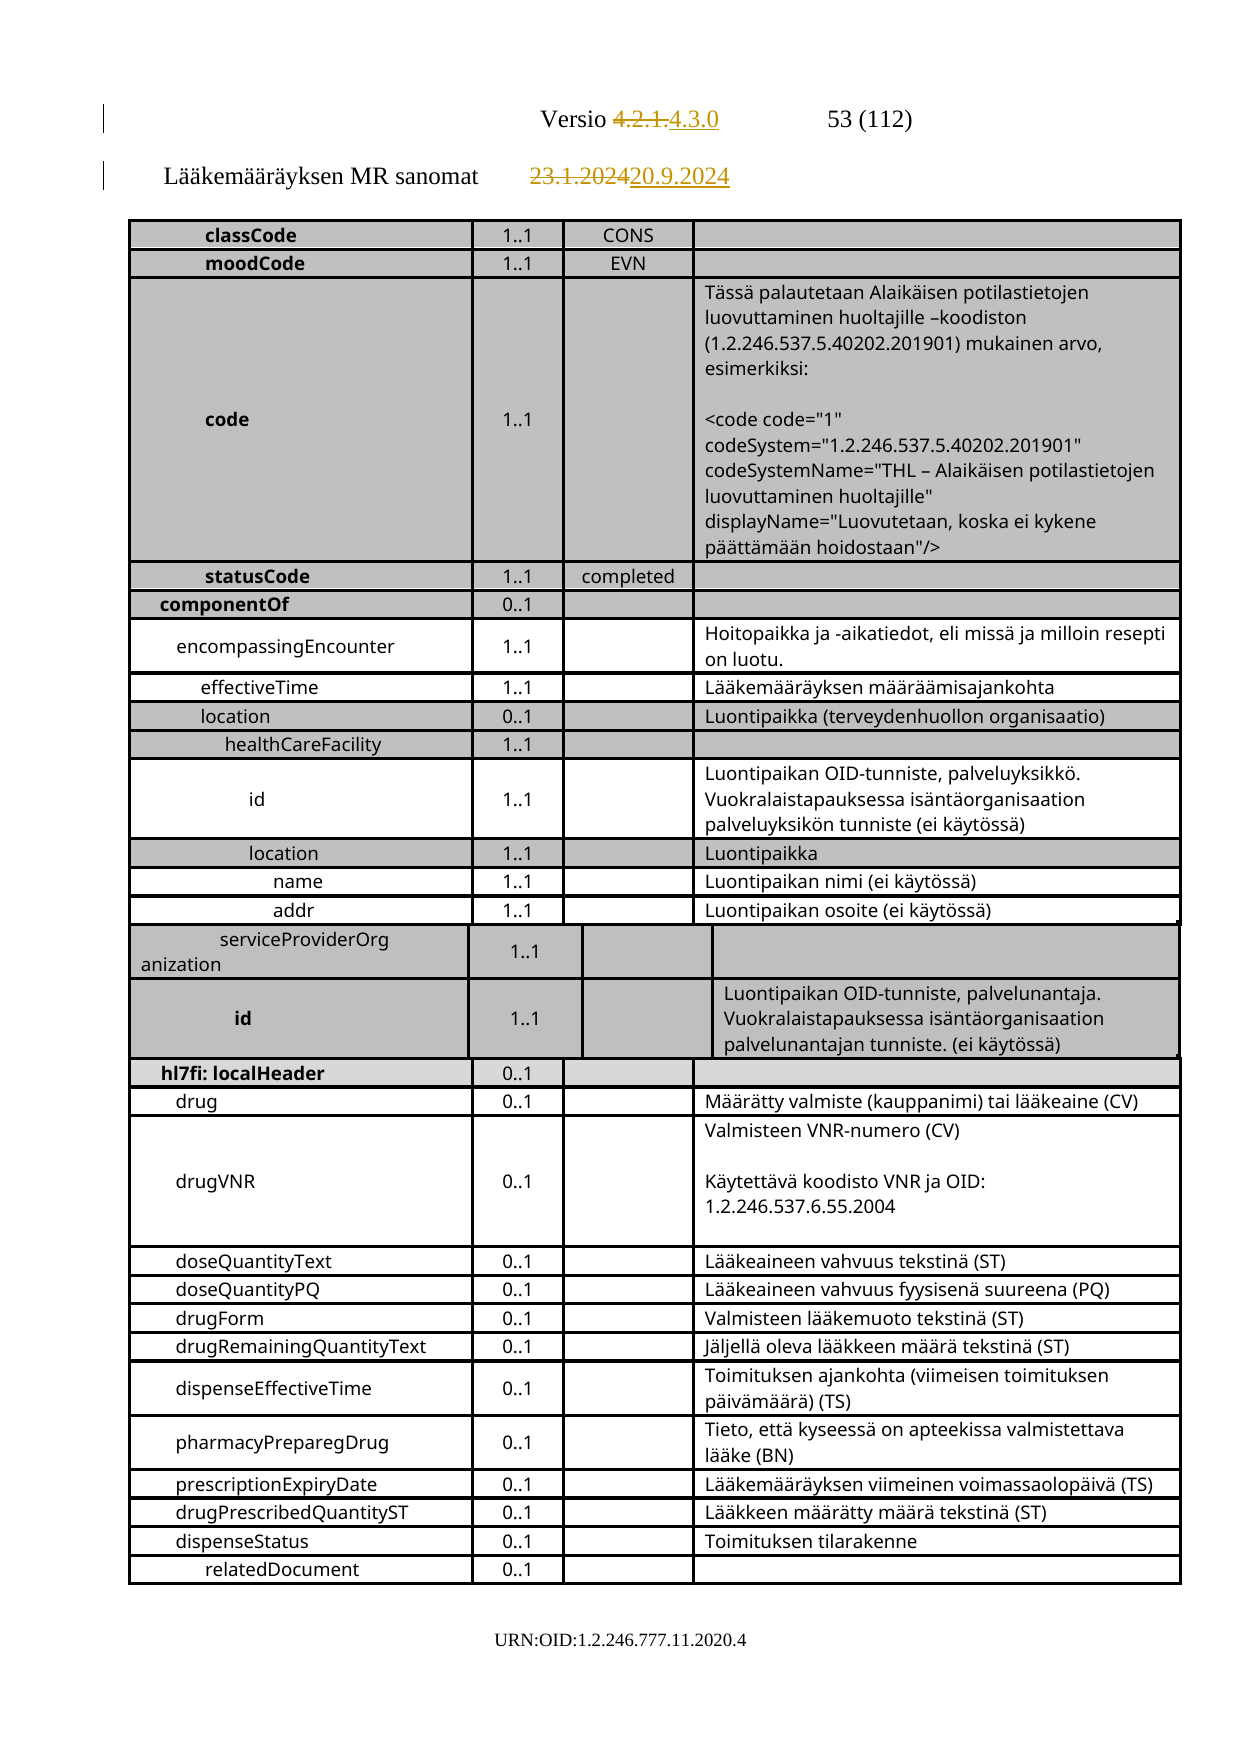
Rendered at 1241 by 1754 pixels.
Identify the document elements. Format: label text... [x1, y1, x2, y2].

table_cell Määrätty valmiste (kauppanimi) tai lääkeaine (CV) [695, 1089, 1179, 1114]
table_cell [584, 926, 711, 977]
table_cell Tieto, että kyseessä on apteekissa valmistettava lääke (BN) [695, 1417, 1179, 1468]
table_cell code [131, 279, 471, 560]
table_cell Toimituksen ajankohta (viimeisen toimituksen päivämäärä) (TS) [695, 1363, 1179, 1413]
table_cell Lääkeaineen vahvuus tekstinä (ST) [695, 1248, 1179, 1273]
table_cell classCode [131, 222, 471, 247]
table_cell Lääkkeen määrätty määrä tekstinä (ST) [695, 1500, 1179, 1525]
table_cell [565, 1305, 692, 1331]
table_cell 0..1 [474, 1089, 562, 1114]
table_cell 1..1 [470, 926, 581, 977]
table_cell drugVNR [131, 1117, 471, 1245]
table_cell Valmisteen lääkemuoto tekstinä (ST) [695, 1305, 1179, 1331]
table_cell 0..1 [474, 1277, 562, 1302]
table_cell doseQuantityText [131, 1248, 471, 1273]
table_cell 1..1 [470, 980, 581, 1057]
table_cell 1..1 [474, 760, 562, 837]
table_cell relatedDocument [131, 1557, 471, 1582]
table_cell [565, 898, 692, 923]
table_cell Lääkeaineen vahvuus fyysisenä suureena (PQ) [695, 1277, 1179, 1302]
table_cell moodCode [131, 251, 471, 276]
table_cell 1..1 [474, 620, 562, 671]
table_cell 0..1 [474, 1557, 562, 1582]
table_cell [565, 1557, 692, 1582]
table_cell Luontipaikka (terveydenhuollon organisaatio) [695, 703, 1179, 729]
table_cell [695, 222, 1179, 247]
table_cell 0..1 [474, 703, 562, 729]
table_cell [695, 1060, 1179, 1085]
table_cell effectiveTime [131, 675, 471, 700]
table_cell [565, 675, 692, 700]
table_cell [695, 732, 1179, 757]
table_cell [565, 279, 692, 560]
table_cell [565, 1089, 692, 1114]
table_cell 1..1 [474, 222, 562, 247]
table_cell Tässä palautetaan Alaikäisen potilastietojen luovuttaminen huoltajille –koodiston (1.2.246.537.5.40202.201901) mukainen arvo, esimerkiksi: <code code="1" codeSystem="1.2.246.537.5.40202.201901" codeSystemName="THL – Alaikäisen potilastietojen luovuttaminen huoltajille" displayName="Luovutetaan, koska ei kykene päättämään hoidostaan"/> [695, 279, 1179, 560]
table_cell 0..1 [474, 1417, 562, 1468]
table_cell 1..1 [474, 840, 562, 866]
table_cell 1..1 [474, 251, 562, 276]
table_cell 1..1 [474, 675, 562, 700]
table_cell [565, 760, 692, 837]
table_cell serviceProviderOrganization [131, 926, 467, 977]
table_cell Hoitopaikka ja -aikatiedot, eli missä ja milloin resepti on luotu. [695, 620, 1179, 671]
table_cell [584, 980, 711, 1057]
table_cell [565, 840, 692, 866]
table_cell 0..1 [474, 1248, 562, 1273]
table_cell 1..1 [474, 732, 562, 757]
table_cell CONS [565, 222, 692, 247]
table_cell [695, 592, 1179, 617]
table_cell Luontipaikan OID-tunniste, palveluyksikkö. Vuokralaistapauksessa isäntäorganisaation palveluyksikön tunniste (ei käytössä) [695, 760, 1179, 837]
table_cell 1..1 [474, 563, 562, 588]
table_cell hl7fi: localHeader [131, 1060, 471, 1085]
table_cell dispenseStatus [131, 1528, 471, 1554]
table_cell [565, 1248, 692, 1273]
table_cell Lääkemääräyksen viimeinen voimassaolopäivä (TS) [695, 1471, 1179, 1496]
table_cell [565, 1500, 692, 1525]
table_cell [565, 1277, 692, 1302]
table_cell id [131, 760, 471, 837]
table_cell Valmisteen VNR-numero (CV) Käytettävä koodisto VNR ja OID: 1.2.246.537.6.55.2004 [695, 1117, 1179, 1245]
table_cell 0..1 [474, 1363, 562, 1413]
table_cell 1..1 [474, 869, 562, 894]
table_cell 1..1 [474, 279, 562, 560]
table_cell [565, 1334, 692, 1359]
table_cell EVN [565, 251, 692, 276]
table_cell [714, 926, 1178, 977]
table_cell [565, 1060, 692, 1085]
table_cell statusCode [131, 563, 471, 588]
table_cell [565, 869, 692, 894]
table_cell drug [131, 1089, 471, 1114]
table_cell Luontipaikan nimi (ei käytössä) [695, 869, 1179, 894]
table_cell Jäljellä oleva lääkkeen määrä tekstinä (ST) [695, 1334, 1179, 1359]
table_cell [695, 1557, 1179, 1582]
table_cell location [131, 703, 471, 729]
table_cell drugPrescribedQuantityST [131, 1500, 471, 1525]
table_cell encompassingEncounter [131, 620, 471, 671]
table_cell prescriptionExpiryDate [131, 1471, 471, 1496]
table_cell Lääkemääräyksen määräämisajankohta [695, 675, 1179, 700]
table_cell [565, 1528, 692, 1554]
table_cell [565, 592, 692, 617]
table_cell [695, 251, 1179, 276]
table_cell Luontipaikan OID-tunniste, palvelunantaja. Vuokralaistapauksessa isäntäorganisaation palvelunantajan tunniste. (ei käytössä) [714, 980, 1178, 1057]
table_cell 0..1 [474, 1334, 562, 1359]
table_cell Luontipaikka [695, 840, 1179, 866]
table_cell [565, 620, 692, 671]
table_cell name [131, 869, 471, 894]
table_cell drugForm [131, 1305, 471, 1331]
table_cell 0..1 [474, 1500, 562, 1525]
table_cell doseQuantityPQ [131, 1277, 471, 1302]
table_cell 0..1 [474, 592, 562, 617]
table_cell [565, 1471, 692, 1496]
table_cell location [131, 840, 471, 866]
table_cell 0..1 [474, 1305, 562, 1331]
table_cell [565, 1117, 692, 1245]
table_cell [565, 703, 692, 729]
table_cell 0..1 [474, 1060, 562, 1085]
table_cell dispenseEffectiveTime [131, 1363, 471, 1413]
table_cell [565, 1417, 692, 1468]
table_cell componentOf [131, 592, 471, 617]
table_cell healthCareFacility [131, 732, 471, 757]
table_cell 0..1 [474, 1471, 562, 1496]
table_cell pharmacyPreparegDrug [131, 1417, 471, 1468]
table_cell Luontipaikan osoite (ei käytössä) [695, 898, 1179, 923]
table_cell Toimituksen tilarakenne [695, 1528, 1179, 1554]
table_cell drugRemainingQuantityText [131, 1334, 471, 1359]
table_cell [565, 732, 692, 757]
table_cell 0..1 [474, 1528, 562, 1554]
table_cell id [131, 980, 467, 1057]
table_cell 1..1 [474, 898, 562, 923]
table_cell [565, 1363, 692, 1413]
table_cell [695, 563, 1179, 588]
table_cell 0..1 [474, 1117, 562, 1245]
table_cell addr [131, 898, 471, 923]
table_cell completed [565, 563, 692, 588]
